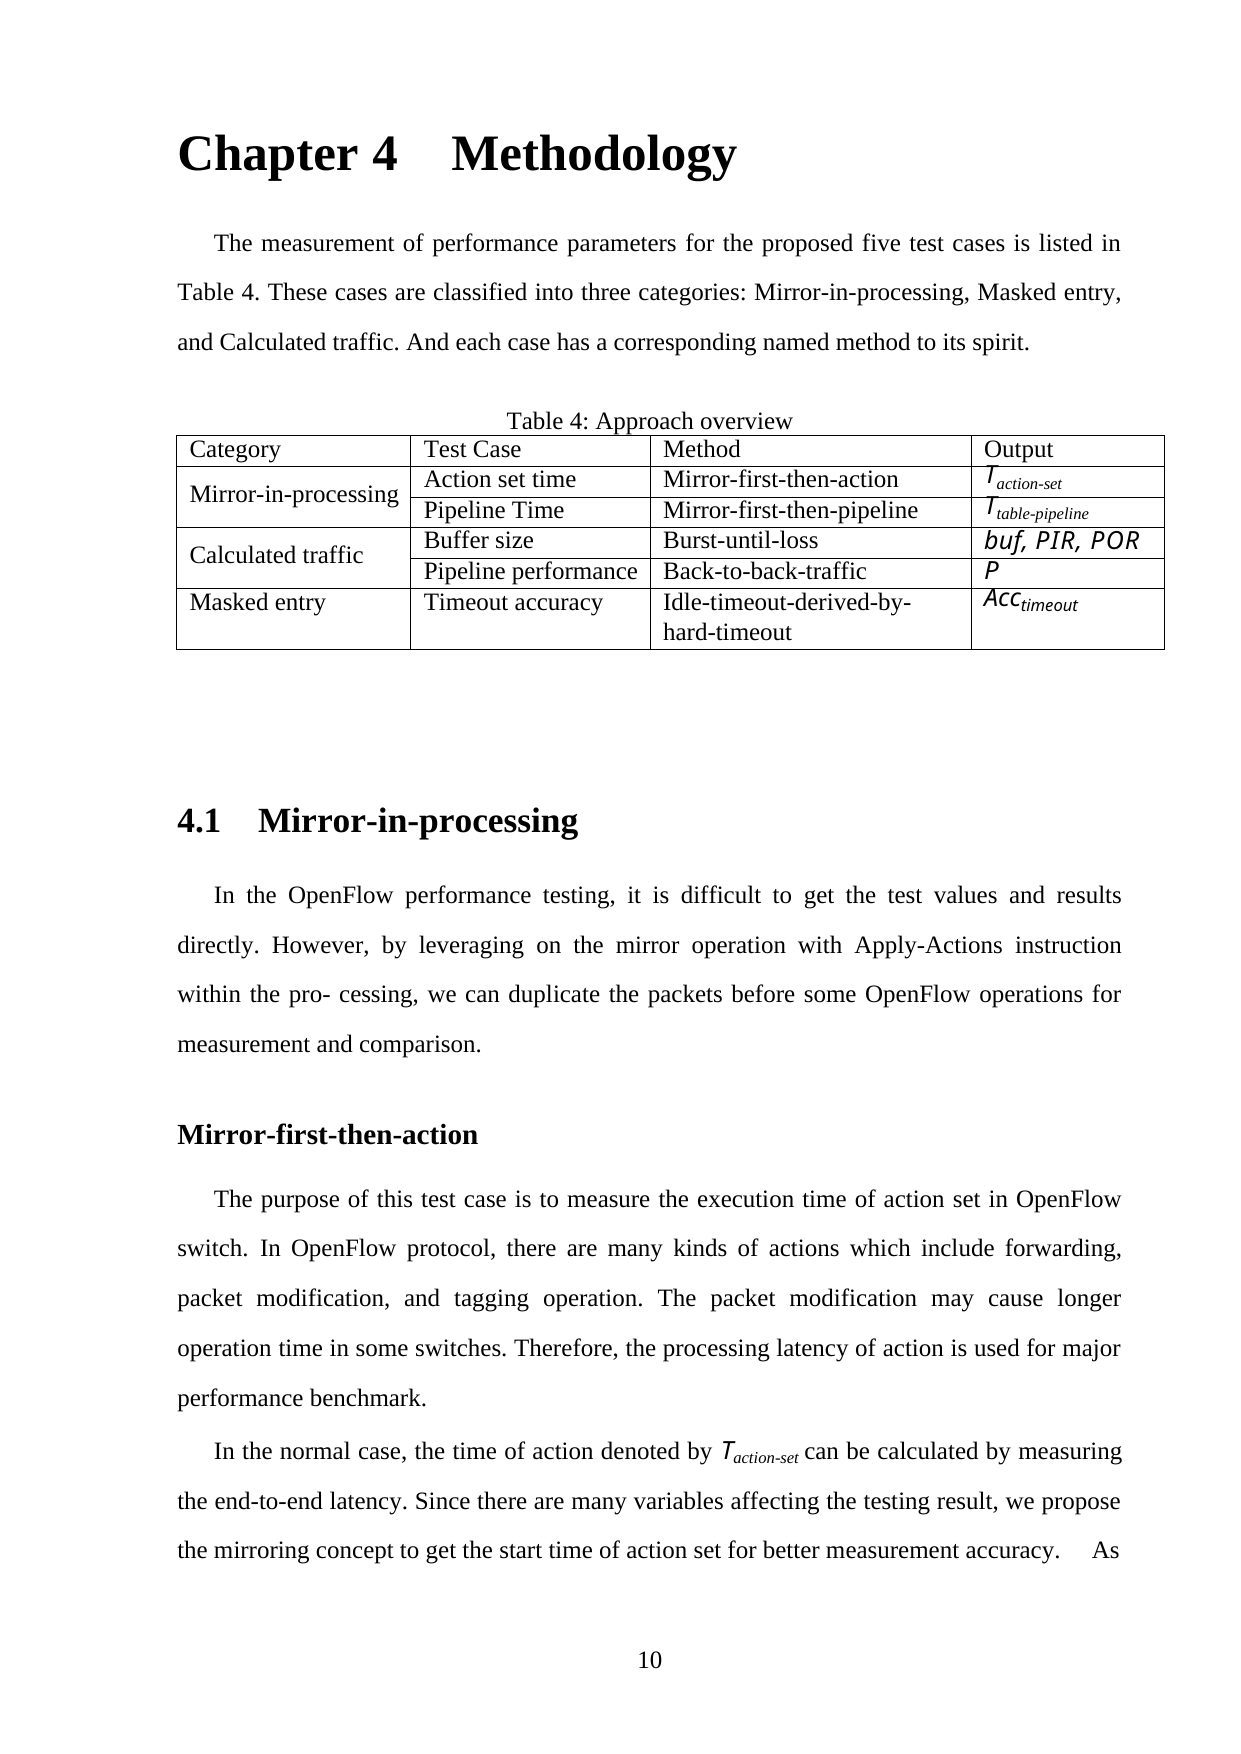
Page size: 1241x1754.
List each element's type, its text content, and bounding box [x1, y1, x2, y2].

table_cell Mirror-first-then-pipeline [651, 498, 971, 527]
table_cell Pipeline Time [411, 498, 650, 527]
table_cell Pipeline performance [411, 559, 650, 588]
table_cell Masked entry [177, 589, 410, 649]
table_cell Taction-set [972, 467, 1164, 497]
subtitle Mirror-first-then-action [177, 1117, 1178, 1150]
table_cell Burst-until-loss [651, 528, 971, 558]
table_cell P [972, 559, 1164, 588]
text In the normal case, the time of action denoted by Taction-set can be calculated by measuring the end-to-end latency. Since there are many variables affecting the testing result, we propose the mirroring concept to get the start time of action set for better measurement accuracy. As [177, 1433, 1122, 1563]
table_cell Idle-timeout-derived-by- hard-timeout [651, 589, 971, 649]
text The measurement of performance parameters for the proposed five test cases is listed in Table 4. These cases are classified into three categories: Mirror-in-processing, Masked entry, and Calculated traffic. And each case has a corresponding named method to its spirit. [177, 228, 1122, 356]
table_cell Mirror-in-processing [177, 467, 410, 527]
table_cell Buffer size [411, 528, 650, 558]
table_header Test Case [411, 436, 650, 466]
table_cell Calculated traffic [177, 528, 410, 588]
table_cell Action set time [411, 467, 650, 497]
table_header Method [651, 436, 971, 466]
table_cell Back-to-back-traffic [651, 559, 971, 588]
table_cell Mirror-first-then-action [651, 467, 971, 497]
table_cell Ttable-pipeline [972, 498, 1164, 527]
table_cell buf, PIR, POR [972, 528, 1164, 558]
subtitle Chapter 4 Methodology [177, 122, 1178, 181]
text The purpose of this test case is to measure the execution time of action set in OpenFlow switch. In OpenFlow protocol, there are many kinds of actions which include forwarding, packet modification, and tagging operation. The packet modification may cause longer operation time in some switches. Therefore, the processing latency of action is used for major performance benchmark. [177, 1184, 1122, 1411]
table_header Output [972, 436, 1164, 466]
subtitle Mirror-in-processing [177, 800, 1178, 841]
table_cell Timeout accuracy [411, 589, 650, 649]
text Table 4: Approach overview [504, 406, 795, 435]
table_cell Acctimeout [972, 589, 1164, 649]
table_header Category [177, 436, 410, 466]
text In the OpenFlow performance testing, it is difficult to get the test values and results directly. However, by leveraging on the mirror operation with Apply-Actions instruction within the pro- cessing, we can duplicate the packets before some OpenFlow operations for measurement and comparison. [177, 880, 1122, 1058]
